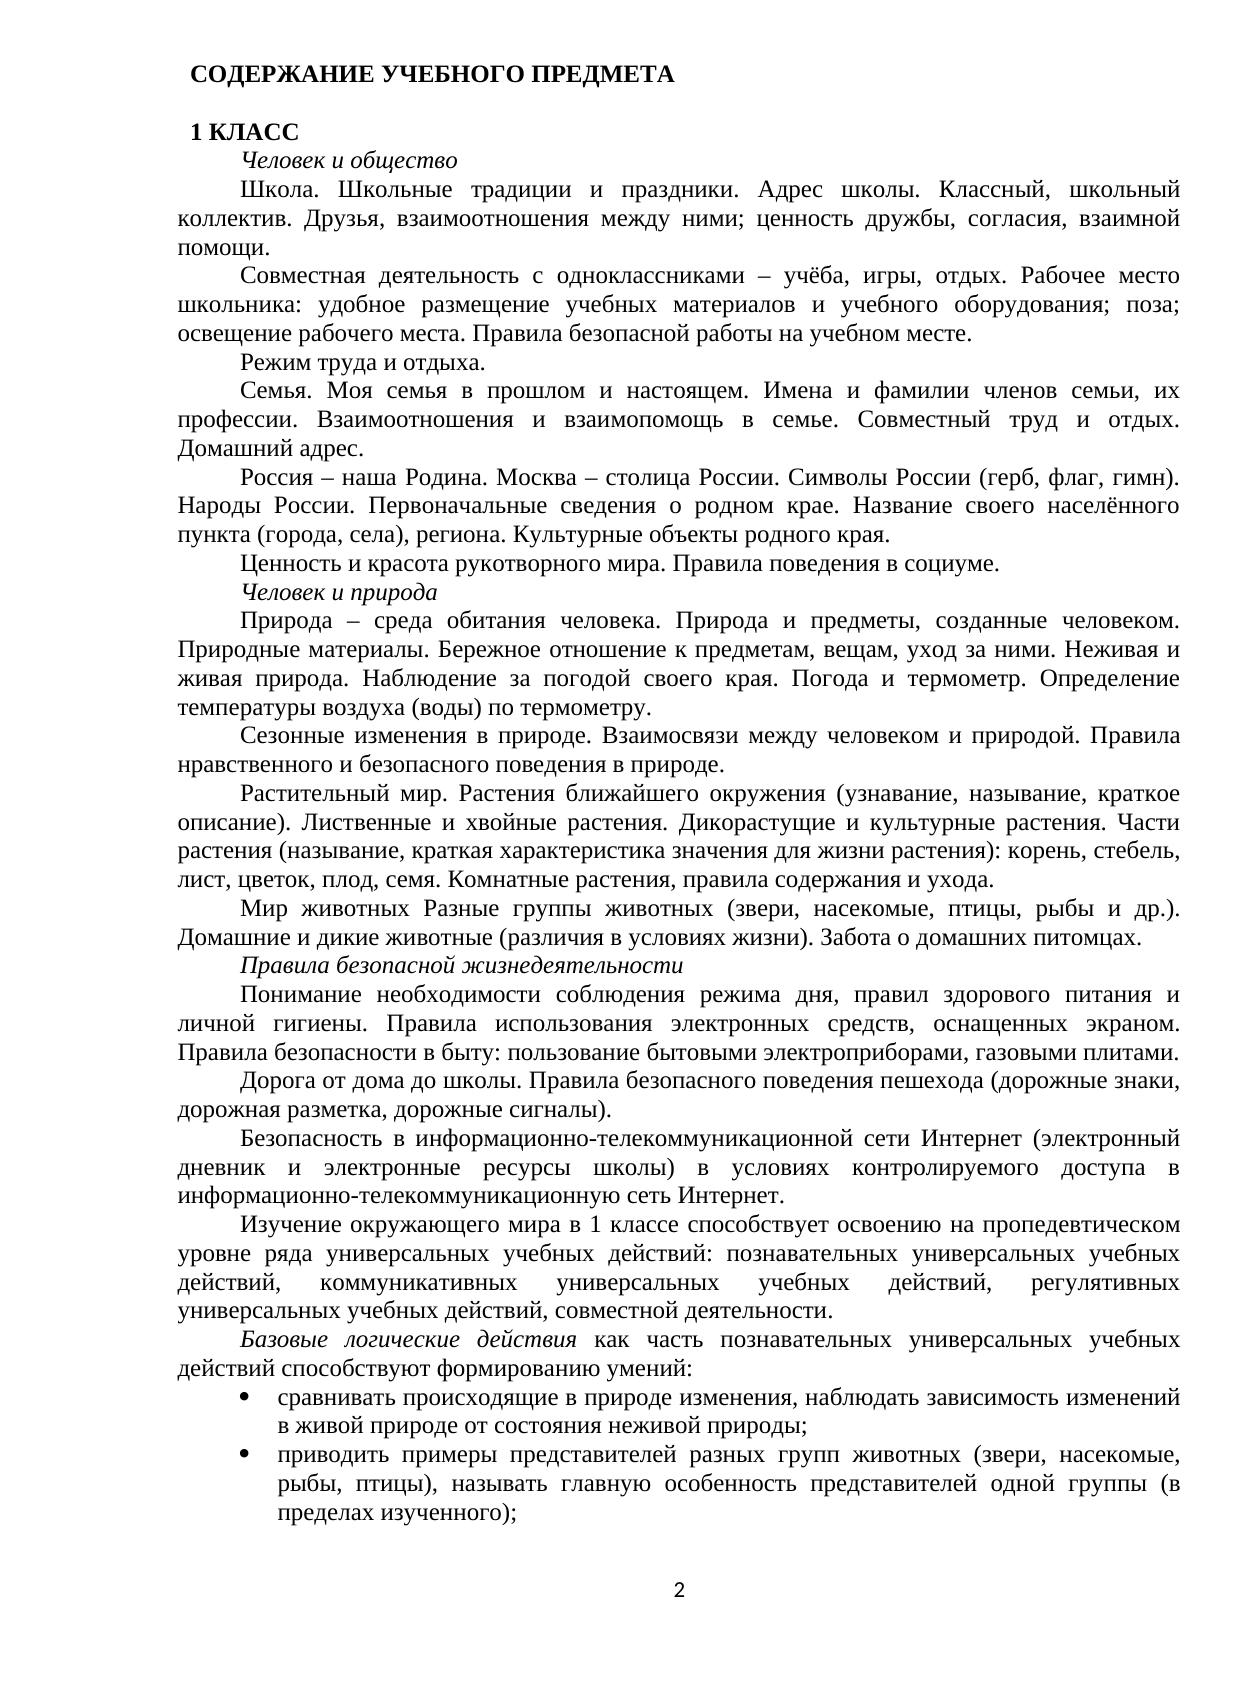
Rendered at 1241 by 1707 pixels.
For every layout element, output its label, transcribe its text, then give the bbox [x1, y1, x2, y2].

list сравнивать происходящие в природе изменения, наблюдать зависимость изменений в живой природе от состояния неживой природы; [240, 1382, 1181, 1439]
text Сезонные изменения в природе. Взаимосвязи между человеком и природой. Правила нравственного и безопасного поведения в природе. [177, 720, 1181, 778]
text Безопасность в информационно-телекоммуникационной сети Интернет (электронный дневник и электронные ресурсы школы) в условиях контролируемого доступа в информационно-телекоммуникационную сеть Интернет. [177, 1123, 1181, 1209]
text Мир животных Разные группы животных (звери, насекомые, птицы, рыбы и др.). Домашние и дикие животные (различия в условиях жизни). Забота о домашних питомцах. [177, 893, 1181, 950]
text Совместная деятельность с одноклассниками – учёба, игры, отдых. Рабочее место школьника: удобное размещение учебных материалов и учебного оборудования; поза; освещение рабочего места. Правила безопасной работы на учебном месте. [177, 260, 1181, 347]
text Базовые логические действия как часть познавательных универсальных учебных действий способствуют формированию умений: [177, 1324, 1181, 1382]
text 1 КЛАСС [190, 117, 1181, 145]
text Человек и природа [177, 577, 1181, 605]
text Россия – наша Родина. Москва – столица России. Символы России (герб, флаг, гимн). Народы России. Первоначальные сведения о родном крае. Название своего населённого пункта (города, села), региона. Культурные объекты родного края. [177, 462, 1181, 548]
text Режим труда и отдыха. [177, 347, 1181, 375]
text Человек и общество [177, 145, 1181, 174]
text Растительный мир. Растения ближайшего окружения (узнавание, называние, краткое описание). Лиственные и хвойные растения. Дикорастущие и культурные растения. Части растения (называние, краткая характеристика значения для жизни растения): корень, стебель, лист, цветок, плод, семя. Комнатные растения, правила содержания и ухода. [177, 778, 1181, 893]
text Правила безопасной жизнедеятельности [177, 950, 1181, 979]
text Семья. Моя семья в прошлом и настоящем. Имена и фамилии членов семьи, их профессии. Взаимоотношения и взаимопомощь в семье. Совместный труд и отдых. Домашний адрес. [177, 375, 1181, 462]
text Школа. Школьные традиции и праздники. Адрес школы. Классный, школьный коллектив. Друзья, взаимоотношения между ними; ценность дружбы, согласия, взаимной помощи. [177, 174, 1181, 260]
text Ценность и красота рукотворного мира. Правила поведения в социуме. [177, 548, 1181, 577]
text Изучение окружающего мира в 1 классе способствует освоению на пропедевтическом уровне ряда универсальных учебных действий: познавательных универсальных учебных действий, коммуникативных универсальных учебных действий, регулятивных универсальных учебных действий, совместной деятельности. [177, 1209, 1181, 1324]
text СОДЕРЖАНИЕ УЧЕБНОГО ПРЕДМЕТА [190, 59, 1181, 88]
text Природа – среда обитания человека. Природа и предметы, созданные человеком. Природные материалы. Бережное отношение к предметам, вещам, уход за ними. Неживая и живая природа. Наблюдение за погодой своего края. Погода и термометр. Определение температуры воздуха (воды) по термометру. [177, 605, 1181, 720]
text Понимание необходимости соблюдения режима дня, правил здорового питания и личной гигиены. Правила использования электронных средств, оснащенных экраном. Правила безопасности в быту: пользование бытовыми электроприборами, газовыми плитами. [177, 979, 1181, 1065]
list приводить примеры представителей разных групп животных (звери, насекомые, рыбы, птицы), называть главную особенность представителей одной группы (в пределах изученного); [240, 1439, 1181, 1525]
text Дорога от дома до школы. Правила безопасного поведения пешехода (дорожные знаки, дорожная разметка, дорожные сигналы). [177, 1065, 1181, 1123]
